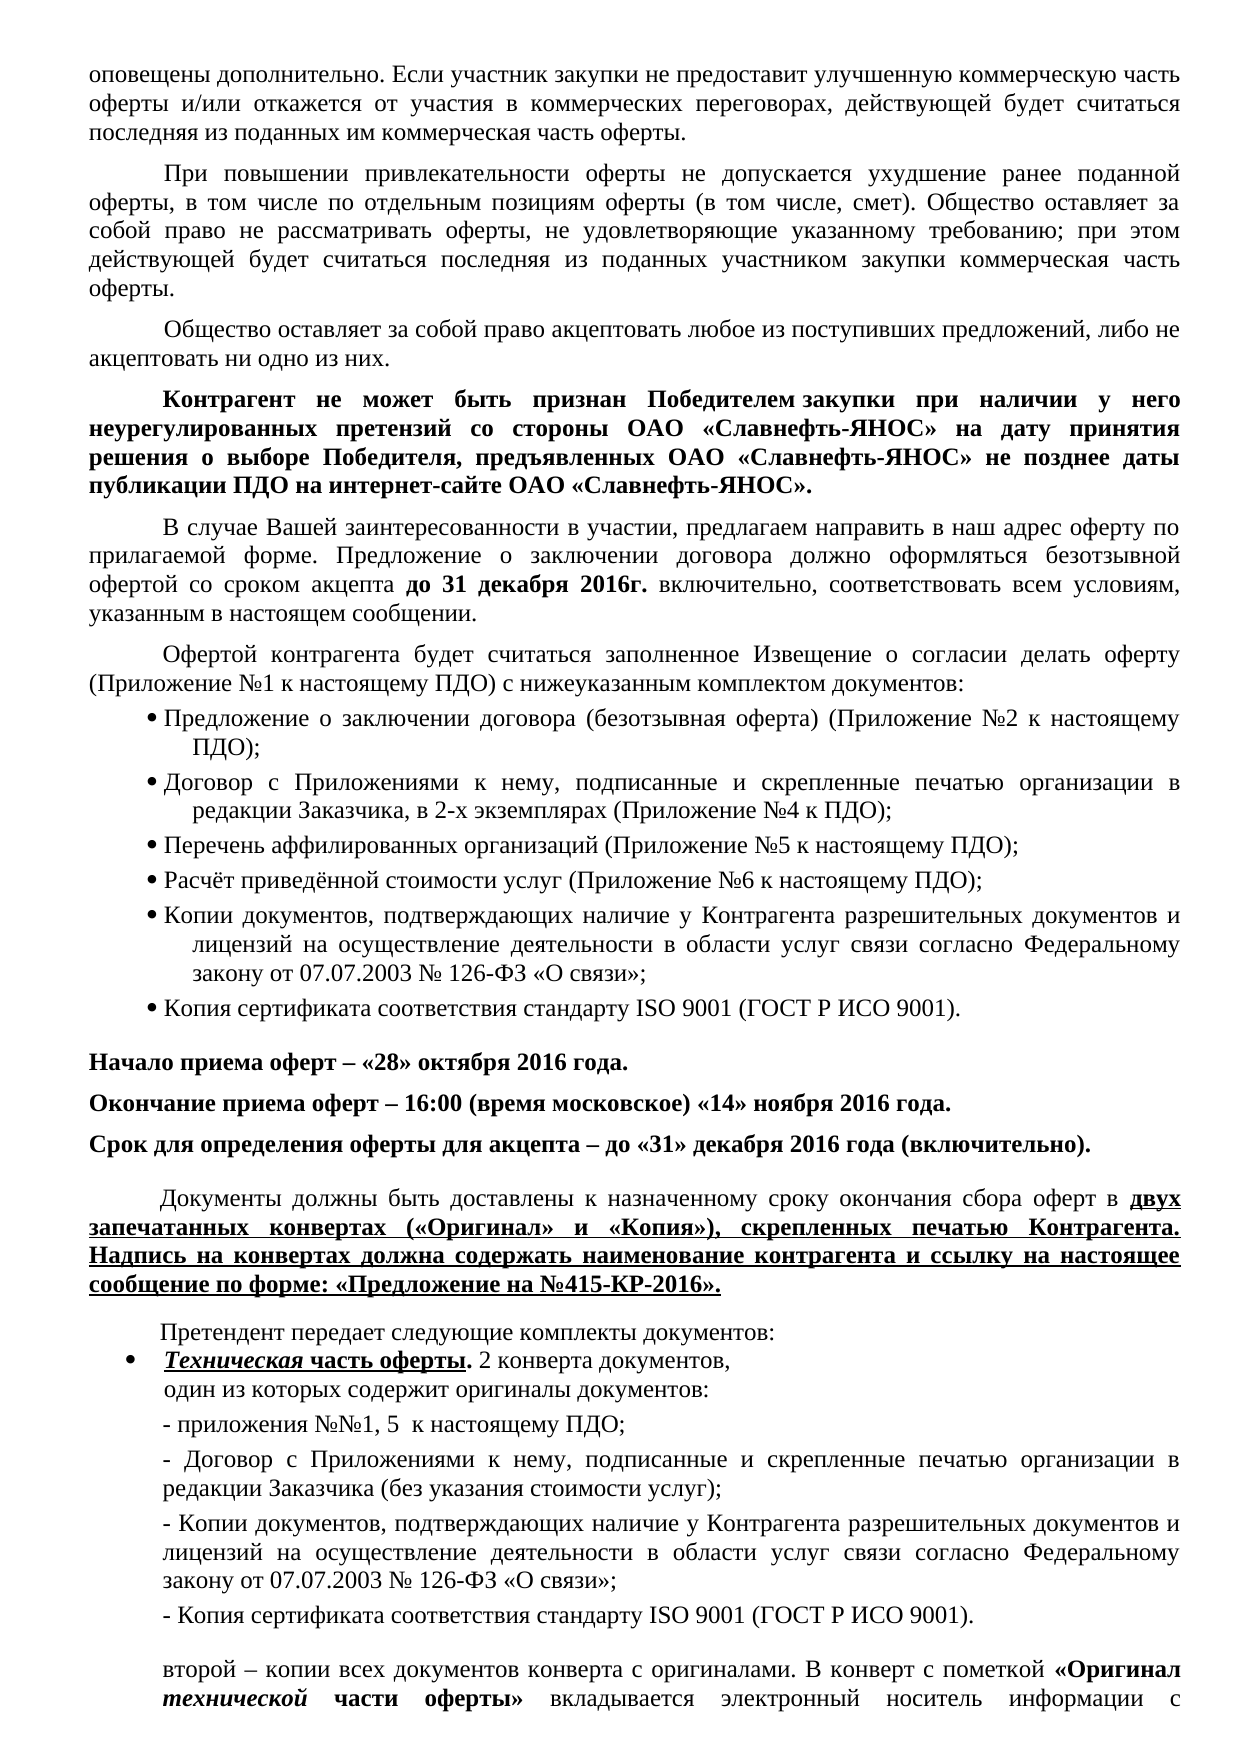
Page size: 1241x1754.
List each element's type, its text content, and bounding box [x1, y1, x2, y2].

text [162, 1654, 1181, 1712]
text Общество оставляет за собой право акцептовать любое из поступивших предложений, либо не акцептовать ни одно из них. [89, 314, 1181, 372]
text - Копии документов, подтверждающих наличие у Контрагента разрешительных документов и лицензий на осуществление деятельности в области услуг связи согласно Федеральному закону от 07.07.2003 № 126-ФЗ «О связи»; [162, 1508, 1181, 1594]
text Документы должны быть доставлены к назначенному сроку окончания сбора оферт в двух запечатанных конвертах («Оригинал» и «Копия»), скрепленных печатью Контрагента. Надпись на конвертах должна содержать наименование контрагента и ссылку на настоящее сообщение по форме: «Предложение на №415-КР-2016». [89, 1183, 1181, 1237]
text Документы должны быть доставлены к назначенному сроку окончания сбора оферт в двух запечатанных конвертах («Оригинал» и «Копия»), скрепленных печатью Контрагента. Надпись на конвертах должна содержать наименование контрагента и ссылку на настоящее сообщение по форме: «Предложение на №415-КР-2016». [89, 1267, 1181, 1298]
list Договор с Приложениями к нему, подписанные и скрепленные печатью организации в редакции Заказчика, в 2-х экземплярах (Приложение №4 к ПДО); [148, 767, 1181, 824]
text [89, 59, 1181, 145]
list Перечень аффилированных организаций (Приложение №5 к настоящему ПДО); [148, 830, 1181, 859]
text Начало приема оферт – «28» октября 2016 года. [89, 1047, 1181, 1075]
text В случае Вашей заинтересованности в участии, предлагаем направить в наш адрес оферту по прилагаемой форме. Предложение о заключении договора должно оформляться безотзывной офертой со сроком акцепта до 31 декабря 2016г. включительно, соответствовать всем условиям, указанным в настоящем сообщении. [89, 512, 1181, 627]
text Документы должны быть доставлены к назначенному сроку окончания сбора оферт в двух запечатанных конвертах («Оригинал» и «Копия»), скрепленных печатью Контрагента. Надпись на конвертах должна содержать наименование контрагента и ссылку на настоящее сообщение по форме: «Предложение на №415-КР-2016». [89, 1238, 1181, 1265]
list Копии документов, подтверждающих наличие у Контрагента разрешительных документов и лицензий на осуществление деятельности в области услуг связи согласно Федеральному закону от 07.07.2003 № 126-ФЗ «О связи»; [148, 900, 1181, 987]
list Предложение о заключении договора (безотзывная оферта) (Приложение №2 к настоящему ПДО); [148, 703, 1181, 760]
text Контрагент не может быть признан Победителем закупки при наличии у него неурегулированных претензий со стороны ОАО «Славнефть-ЯНОС» на дату принятия решения о выборе Победителя, предъявленных ОАО «Славнефть-ЯНОС» не позднее даты публикации ПДО на интернет-сайте ОАО «Славнефть-ЯНОС». [89, 384, 1181, 499]
list Копия сертификата соответствия стандарту ISO 9001 (ГОСТ Р ИСО 9001). [148, 993, 1181, 1022]
list Расчёт приведённой стоимости услуг (Приложение №6 к настоящему ПДО); [148, 865, 1181, 894]
text Срок для определения оферты для акцепта – до «31» декабря 2016 года (включительно). [89, 1129, 1181, 1158]
text При повышении привлекательности оферты не допускается ухудшение ранее поданной оферты, в том числе по отдельным позициям оферты (в том числе, смет). Общество оставляет за собой право не рассматривать оферты, не удовлетворяющие указанному требованию; при этом действующей будет считаться последняя из поданных участником закупки коммерческая часть оферты. [89, 158, 1181, 302]
text Офертой контрагента будет считаться заполненное Извещение о согласии делать оферту (Приложение №1 к настоящему ПДО) с нижеуказанным комплектом документов: [89, 639, 1181, 697]
text Претендент передает следующие комплекты документов: [89, 1317, 1181, 1345]
text один из которых содержит оригиналы документов: [89, 1374, 1181, 1403]
text Окончание приема оферт – 16:00 (время московское) «14» ноября 2016 года. [89, 1088, 1181, 1117]
text - Договор с Приложениями к нему, подписанные и скрепленные печатью организации в редакции Заказчика (без указания стоимости услуг); [162, 1444, 1181, 1502]
text - Копия сертификата соответствия стандарту ISO 9001 (ГОСТ Р ИСО 9001). [162, 1600, 1181, 1629]
text - приложения №№1, 5 к настоящему ПДО; [162, 1409, 1181, 1438]
list Техническая часть оферты. 2 конверта документов, [126, 1345, 1181, 1374]
